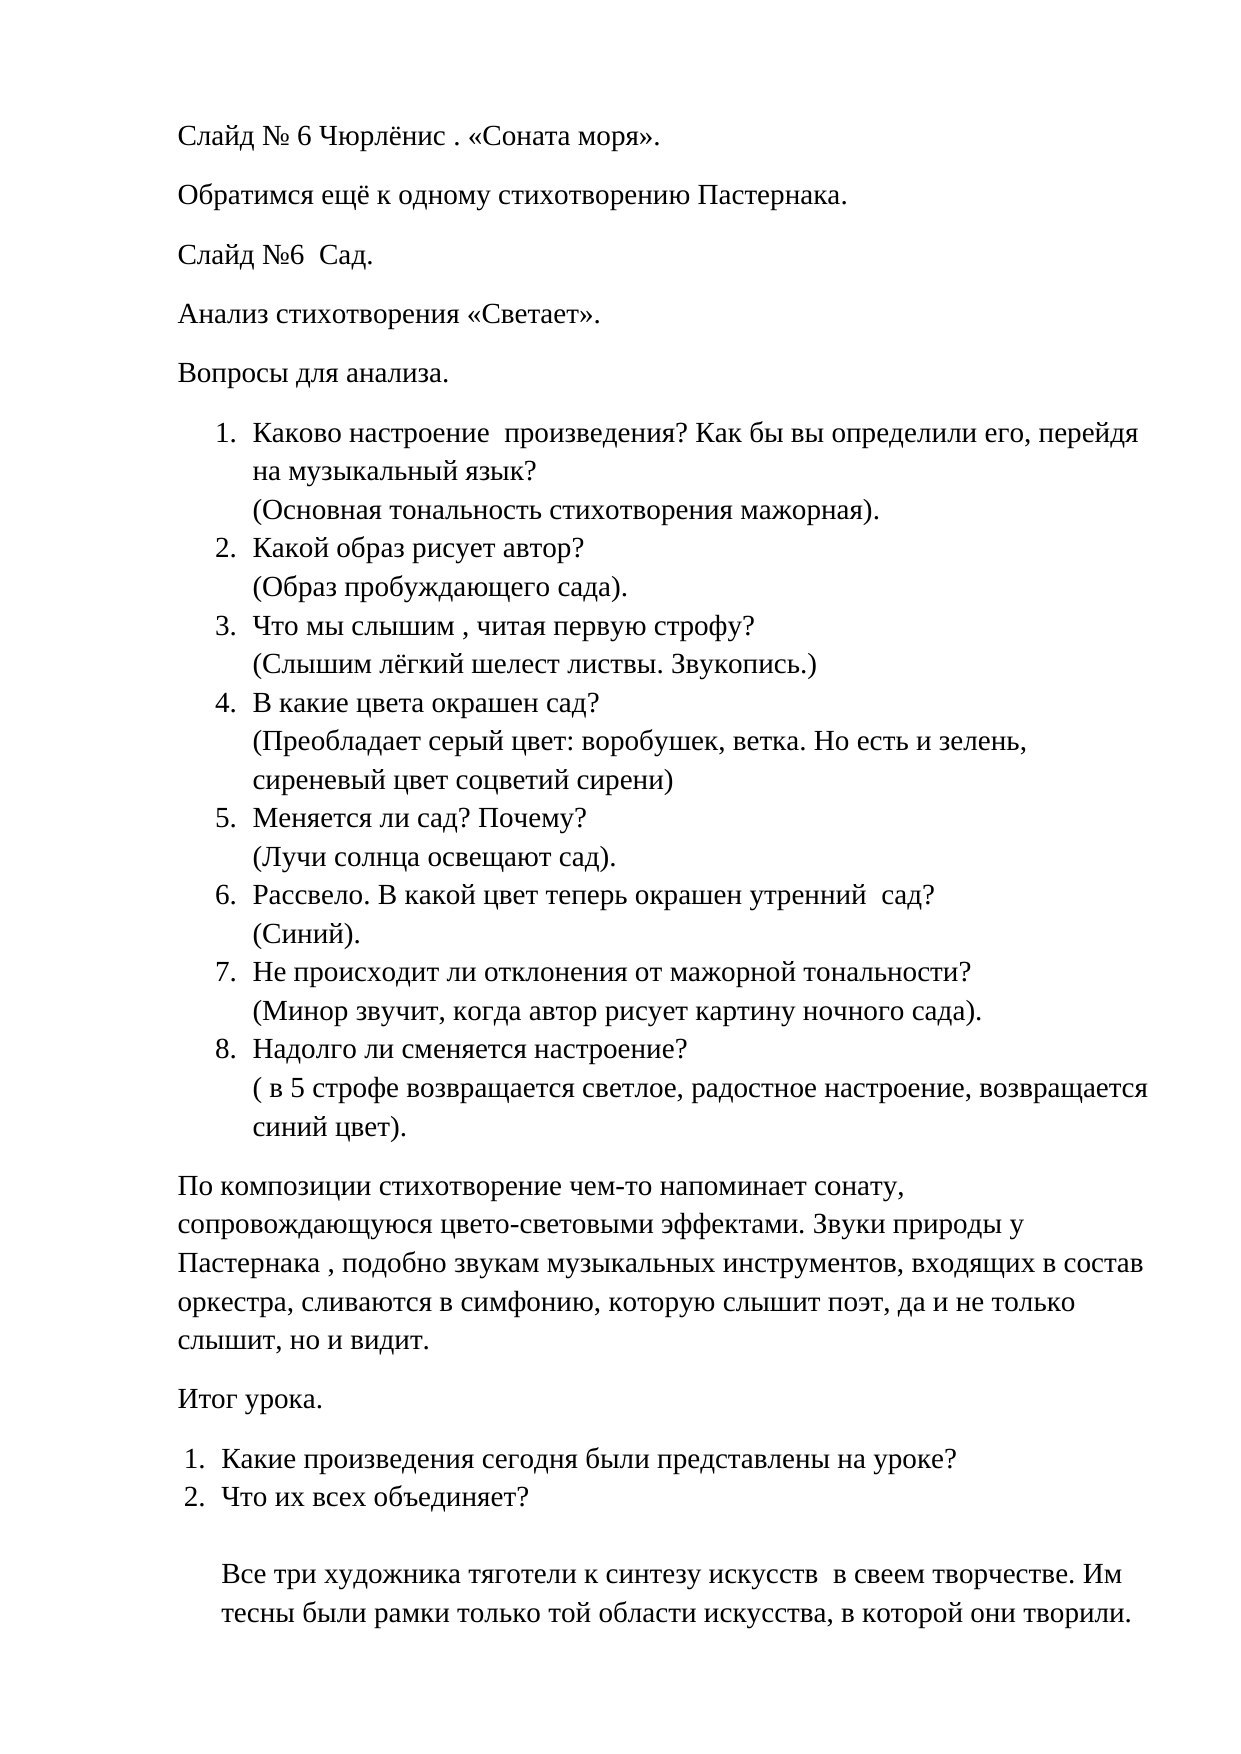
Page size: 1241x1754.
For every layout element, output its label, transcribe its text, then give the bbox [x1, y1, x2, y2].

list (Основная тональность стихотворения мажорная). [252, 492, 1152, 526]
text Слайд № 6 Чюрлёнис . «Соната моря». [177, 118, 1152, 152]
list ( в 5 строфе возвращается светлое, радостное настроение, возвращается синий цвет). [252, 1070, 1152, 1142]
list Не происходит ли отклонения от мажорной тональности? [215, 954, 1152, 988]
list В какие цвета окрашен сад? [215, 685, 1152, 718]
text Обратимся ещё к одному стихотворению Пастернака. [177, 177, 1152, 211]
list Каково настроение произведения? Как бы вы определили его, перейдя на музыкальный язык? [215, 415, 1152, 487]
list Какой образ рисует автор? [215, 531, 1152, 564]
list (Лучи солнца освещают сад). [252, 839, 1152, 872]
list (Минор звучит, когда автор рисует картину ночного сада). [252, 993, 1152, 1027]
list Что мы слышим , читая первую строфу? [215, 608, 1152, 641]
text Вопросы для анализа. [177, 356, 1152, 389]
list Все три художника тяготели к синтезу искусств в свеем творчестве. Им тесны были рамки только той области искусства, в которой они творили. [221, 1557, 1152, 1629]
list (Преобладает серый цвет: воробушек, ветка. Но есть и зелень, сиреневый цвет соцветий сирени) [252, 723, 1152, 795]
text По композиции стихотворение чем-то напоминает сонату, сопровождающуюся цвето-световыми эффектами. Звуки природы у Пастернака , подобно звукам музыкальных инструментов, входящих в состав оркестра, сливаются в симфонию, которую слышит поэт, да и не только слышит, но и видит. [177, 1168, 1152, 1356]
text Итог урока. [177, 1382, 1152, 1415]
list Меняется ли сад? Почему? [215, 800, 1152, 834]
list (Образ пробуждающего сада). [252, 569, 1152, 603]
list (Синий). [252, 916, 1152, 949]
text Анализ стихотворения «Светает». [177, 296, 1152, 330]
list Что их всех объединяет? [183, 1479, 1152, 1513]
list Рассвело. В какой цвет теперь окрашен утренний сад? [215, 877, 1152, 911]
list Какие произведения сегодня были представлены на уроке? [183, 1441, 1152, 1474]
text Слайд №6 Сад. [177, 237, 1152, 270]
list (Слышим лёгкий шелест листвы. Звукопись.) [252, 646, 1152, 680]
list Надолго ли сменяется настроение? [215, 1032, 1152, 1065]
